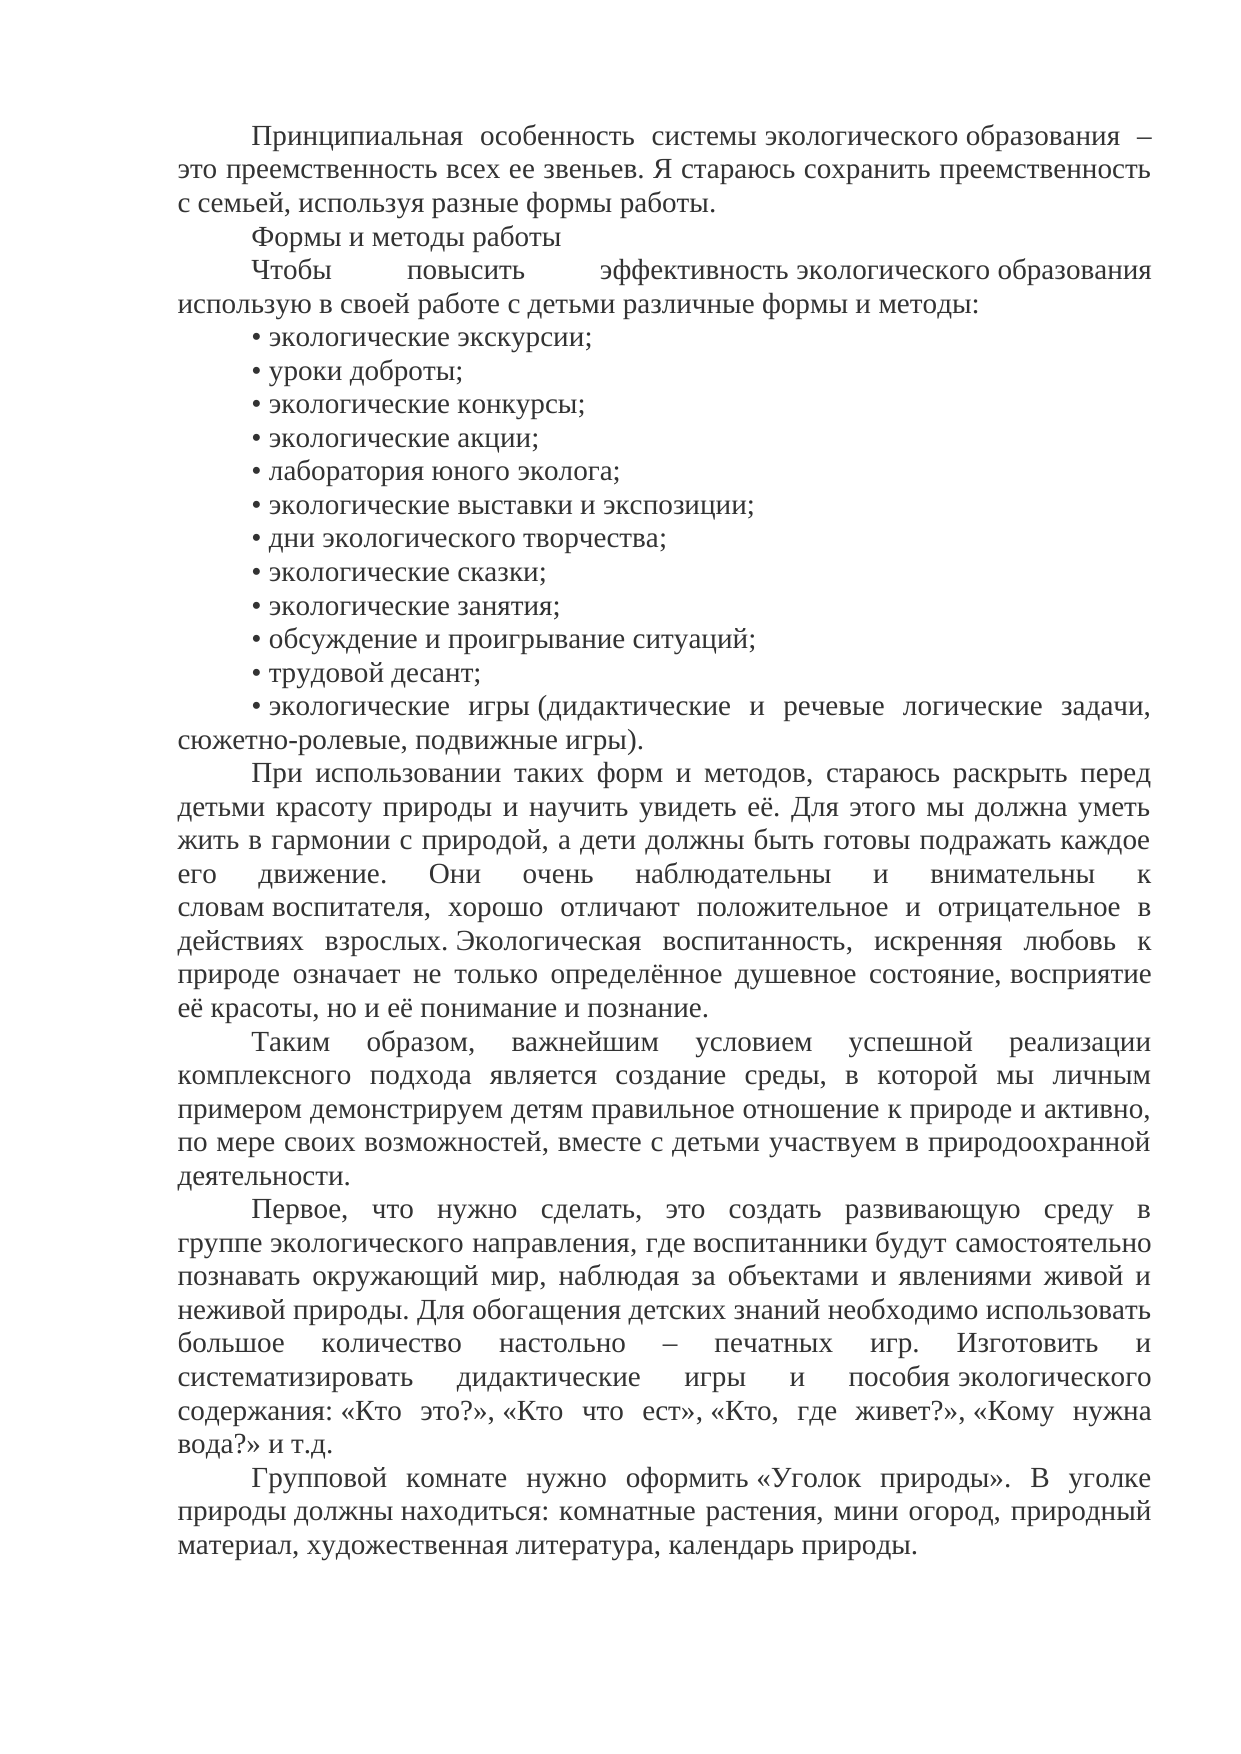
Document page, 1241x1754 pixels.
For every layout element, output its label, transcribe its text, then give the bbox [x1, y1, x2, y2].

text Формы и методы работы [177, 219, 1152, 252]
text • трудовой десант; [177, 655, 1152, 688]
text При использовании таких форм и методов, стараюсь раскрыть перед детьми красоту природы и научить увидеть её. Для этого мы должна уметь жить в гармонии с природой, а дети должны быть готовы подражать каждое его движение. Они очень наблюдательны и внимательны к словам воспитателя, хорошо отличают положительное и отрицательное в действиях взрослых. Экологическая воспитанность, искренняя любовь к природе означает не только определённое душевное состояние, восприятие её красоты, но и её понимание и познание. [177, 755, 1152, 1024]
text • экологические сказки; [177, 554, 1152, 588]
text • экологические экскурсии; [177, 319, 1152, 353]
text • экологические игры (дидактические и речевые логические задачи, сюжетно-ролевые, подвижные игры). [177, 688, 1152, 755]
text Первое, что нужно сделать, это создать развивающую среду в группе экологического направления, где воспитанники будут самостоятельно познавать окружающий мир, наблюдая за объектами и явлениями живой и неживой природы. Для обогащения детских знаний необходимо использовать большое количество настольно – печатных игр. Изготовить и систематизировать дидактические игры и пособия экологического содержания: «Кто это?», «Кто что ест», «Кто, где живет?», «Кому нужна вода?» и т.д. [177, 1191, 1152, 1460]
text • экологические занятия; [177, 588, 1152, 621]
text Принципиальная особенность системы экологического образования – это преемственность всех ее звеньев. Я стараюсь сохранить преемственность с семьей, используя разные формы работы. [177, 118, 1152, 219]
text • лаборатория юного эколога; [177, 453, 1152, 487]
text • экологические акции; [177, 420, 1152, 453]
text Чтобы повысить эффективность экологического образования использую в своей работе с детьми различные формы и методы: [177, 252, 1152, 319]
text • экологические конкурсы; [177, 386, 1152, 420]
text • экологические выставки и экспозиции; [177, 487, 1152, 521]
text • дни экологического творчества; [177, 521, 1152, 554]
text Таким образом, важнейшим условием успешной реализации комплексного подхода является создание среды, в которой мы личным примером демонстрируем детям правильное отношение к природе и активно, по мере своих возможностей, вместе с детьми участвуем в природоохранной деятельности. [177, 1024, 1152, 1191]
text Групповой комнате нужно оформить «Уголок природы». В уголке природы должны находиться: комнатные растения, мини огород, природный материал, художественная литература, календарь природы. [177, 1460, 1152, 1560]
text • уроки доброты; [177, 353, 1152, 386]
text • обсуждение и проигрывание ситуаций; [177, 621, 1152, 655]
